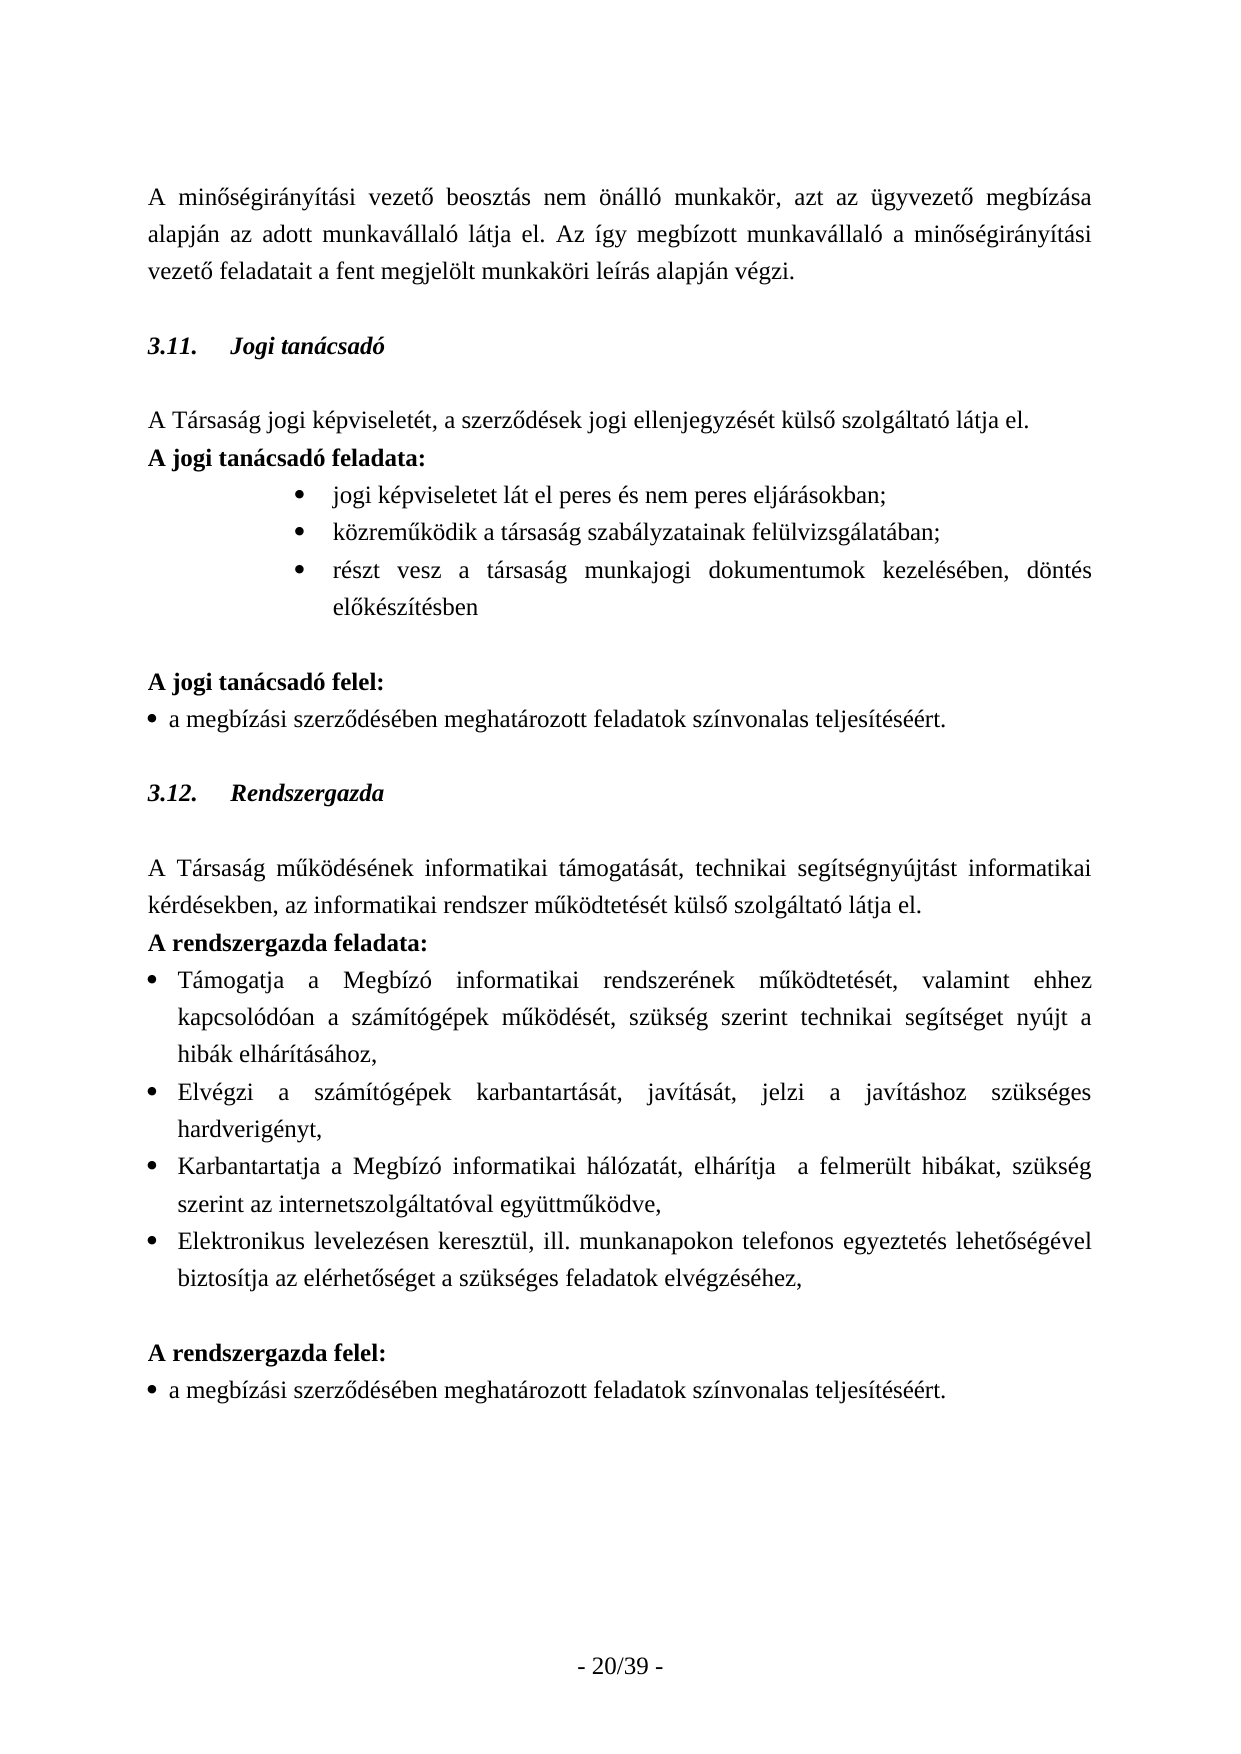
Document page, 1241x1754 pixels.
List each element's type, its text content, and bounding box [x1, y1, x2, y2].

list jogi képviseletet lát el peres és nem peres eljárásokban; [295, 480, 1092, 509]
text A minőségirányítási vezető beosztás nem önálló munkakör, azt az ügyvezető megbízása alapján az adott munkavállaló látja el. Az így megbízott munkavállaló a minőségirányítási vezető feladatait a fent megjelölt munkaköri leírás alapján végzi. [148, 182, 1092, 285]
subtitle Rendszergazda [148, 778, 1092, 807]
text A Társaság jogi képviseletét, a szerződések jogi ellenjegyzését külső szolgáltató látja el. [148, 406, 1092, 434]
list a megbízási szerződésében meghatározott feladatok színvonalas teljesítéséért. [148, 704, 1088, 733]
list részt vesz a társaság munkajogi dokumentumok kezelésében, döntés előkészítésben [295, 555, 1092, 621]
list Elvégzi a számítógépek karbantartását, javítását, jelzi a javításhoz szükséges hardverigényt, [148, 1077, 1092, 1143]
list Karbantartatja a Megbízó informatikai hálózatát, elhárítja a felmerült hibákat, szükség szerint az internetszolgáltatóval együttműködve, [148, 1151, 1092, 1217]
list közreműködik a társaság szabályzatainak felülvizsgálatában; [295, 517, 1092, 546]
list Elektronikus levelezésen keresztül, ill. munkanapokon telefonos egyeztetés lehetőségével biztosítja az elérhetőséget a szükséges feladatok elvégzéséhez, [148, 1226, 1092, 1292]
text A jogi tanácsadó felel: [148, 667, 1092, 695]
text A rendszergazda feladata: [148, 928, 1092, 956]
list Támogatja a Megbízó informatikai rendszerének működtetését, valamint ehhez kapcsolódóan a számítógépek működését, szükség szerint technikai segítséget nyújt a hibák elhárításához, [148, 965, 1092, 1068]
text A rendszergazda felel: [148, 1338, 1092, 1367]
text A jogi tanácsadó feladata: [148, 443, 1092, 472]
subtitle Jogi tanácsadó [148, 331, 1092, 360]
list a megbízási szerződésében meghatározott feladatok színvonalas teljesítéséért. [148, 1375, 1088, 1404]
text A Társaság működésének informatikai támogatását, technikai segítségnyújtást informatikai kérdésekben, az informatikai rendszer működtetését külső szolgáltató látja el. [148, 853, 1092, 919]
